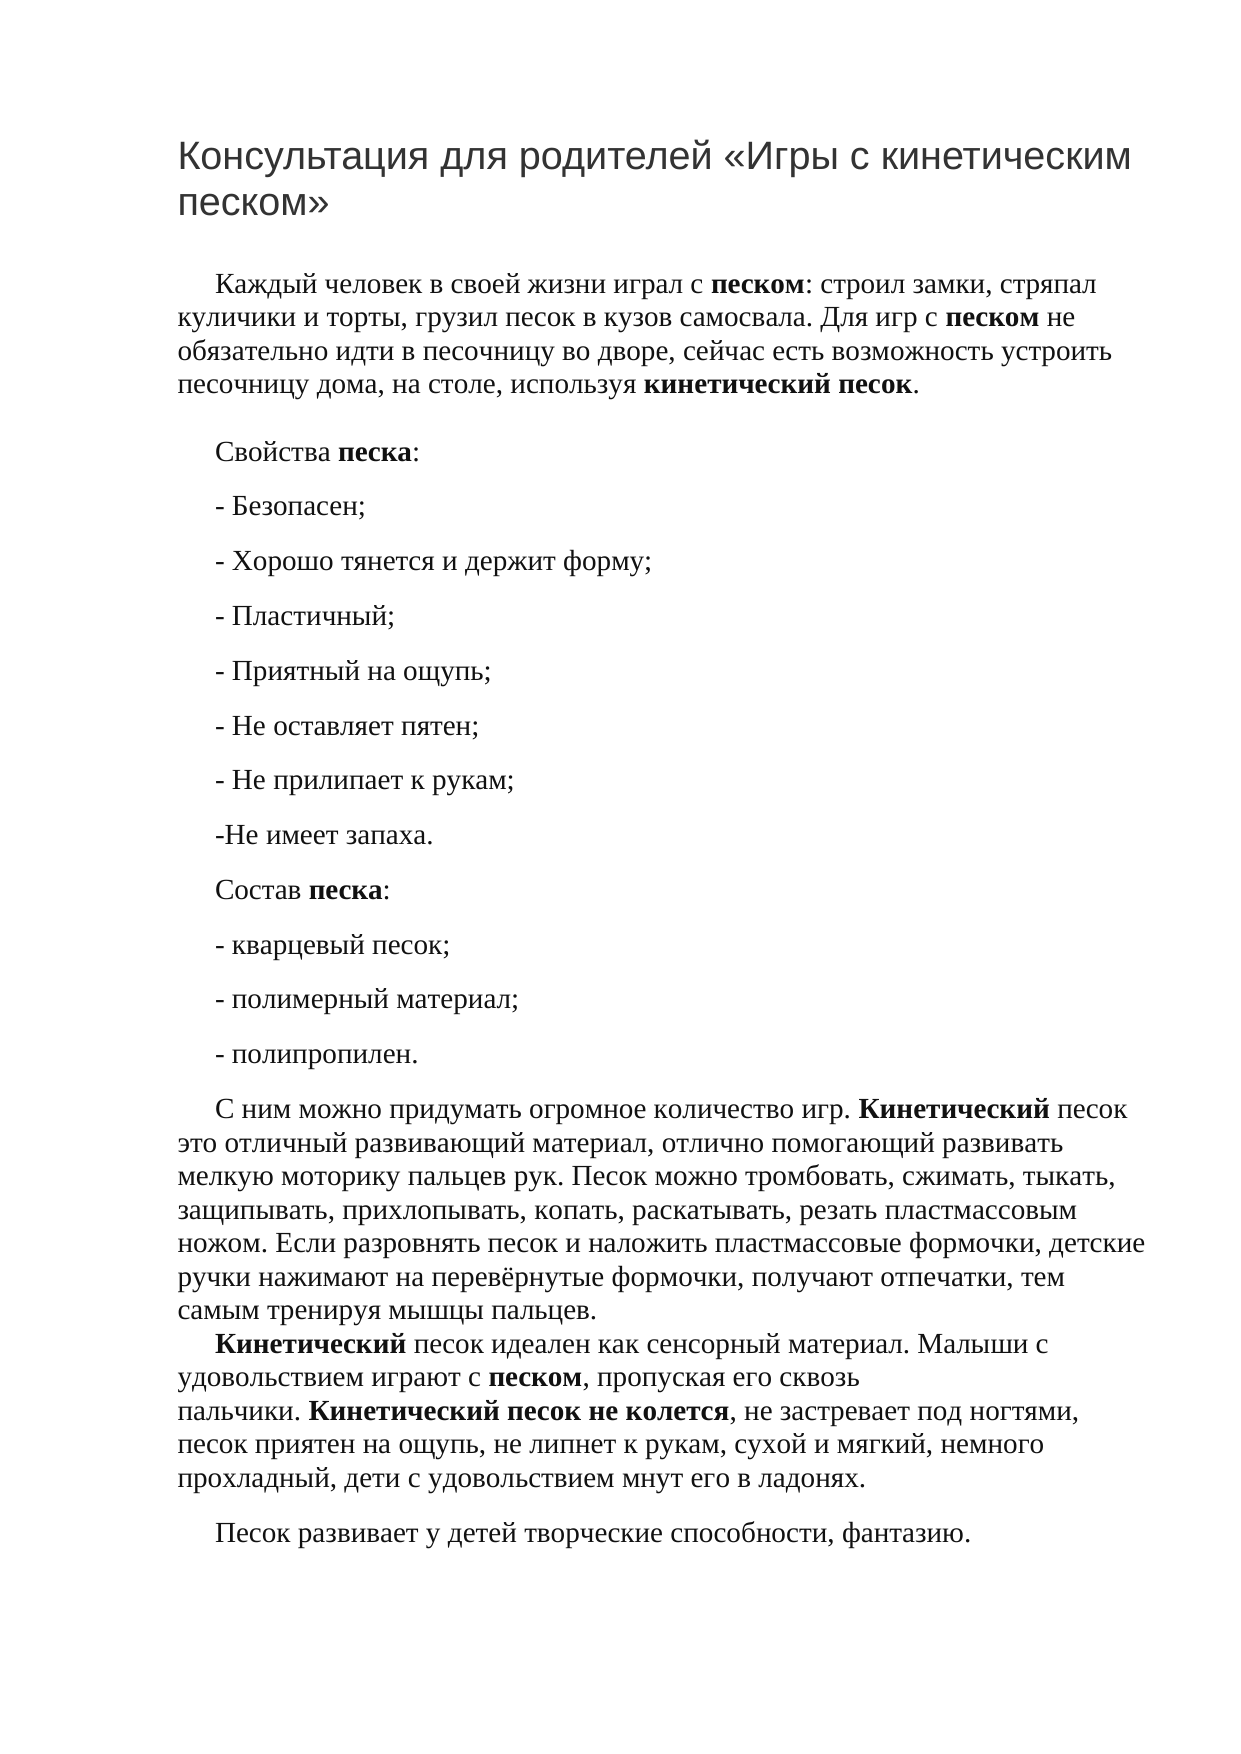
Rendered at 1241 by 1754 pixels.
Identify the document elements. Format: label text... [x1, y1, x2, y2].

text - Приятный на ощупь; [177, 653, 1152, 686]
text - Безопасен; [177, 488, 1152, 522]
text - кварцевый песок; [177, 927, 1152, 960]
text Консультация для родителей «Игры с кинетическим песком» [177, 132, 1152, 223]
text Песок развивает у детей творческие способности, фантазию. [177, 1515, 1152, 1548]
text - полимерный материал; [177, 982, 1152, 1015]
text - Не прилипает к рукам; [177, 762, 1152, 796]
text Кинетический песок идеален как сенсорный материал. Малыши с удовольствием играют с песком, пропуская его сквозь пальчики. Кинетический песок не колется, не застревает под ногтями, песок приятен на ощупь, не липнет к рукам, сухой и мягкий, немного прохладный, дети с удовольствием мнут его в ладонях. [177, 1326, 1152, 1494]
text -Не имеет запаха. [177, 817, 1152, 851]
text - Пластичный; [177, 598, 1152, 632]
text - Хорошо тянется и держит форму; [177, 543, 1152, 577]
text - полипропилен. [177, 1036, 1152, 1070]
text Свойства песка: [177, 434, 1152, 467]
text Состав песка: [177, 872, 1152, 906]
text - Не оставляет пятен; [177, 708, 1152, 741]
text С ним можно придумать огромное количество игр. Кинетический песок это отличный развивающий материал, отлично помогающий развивать мелкую моторику пальцев рук. Песок можно тромбовать, сжимать, тыкать, защипывать, прихлопывать, копать, раскатывать, резать пластмассовым ножом. Если разровнять песок и наложить пластмассовые формочки, детские ручки нажимают на перевёрнутые формочки, получают отпечатки, тем самым тренируя мышцы пальцев. [177, 1091, 1152, 1326]
text Каждый человек в своей жизни играл с песком: строил замки, стряпал куличики и торты, грузил песок в кузов самосвала. Для игр с песком не обязательно идти в песочницу во дворе, сейчас есть возможность устроить песочницу дома, на столе, используя кинетический песок. [177, 266, 1152, 400]
